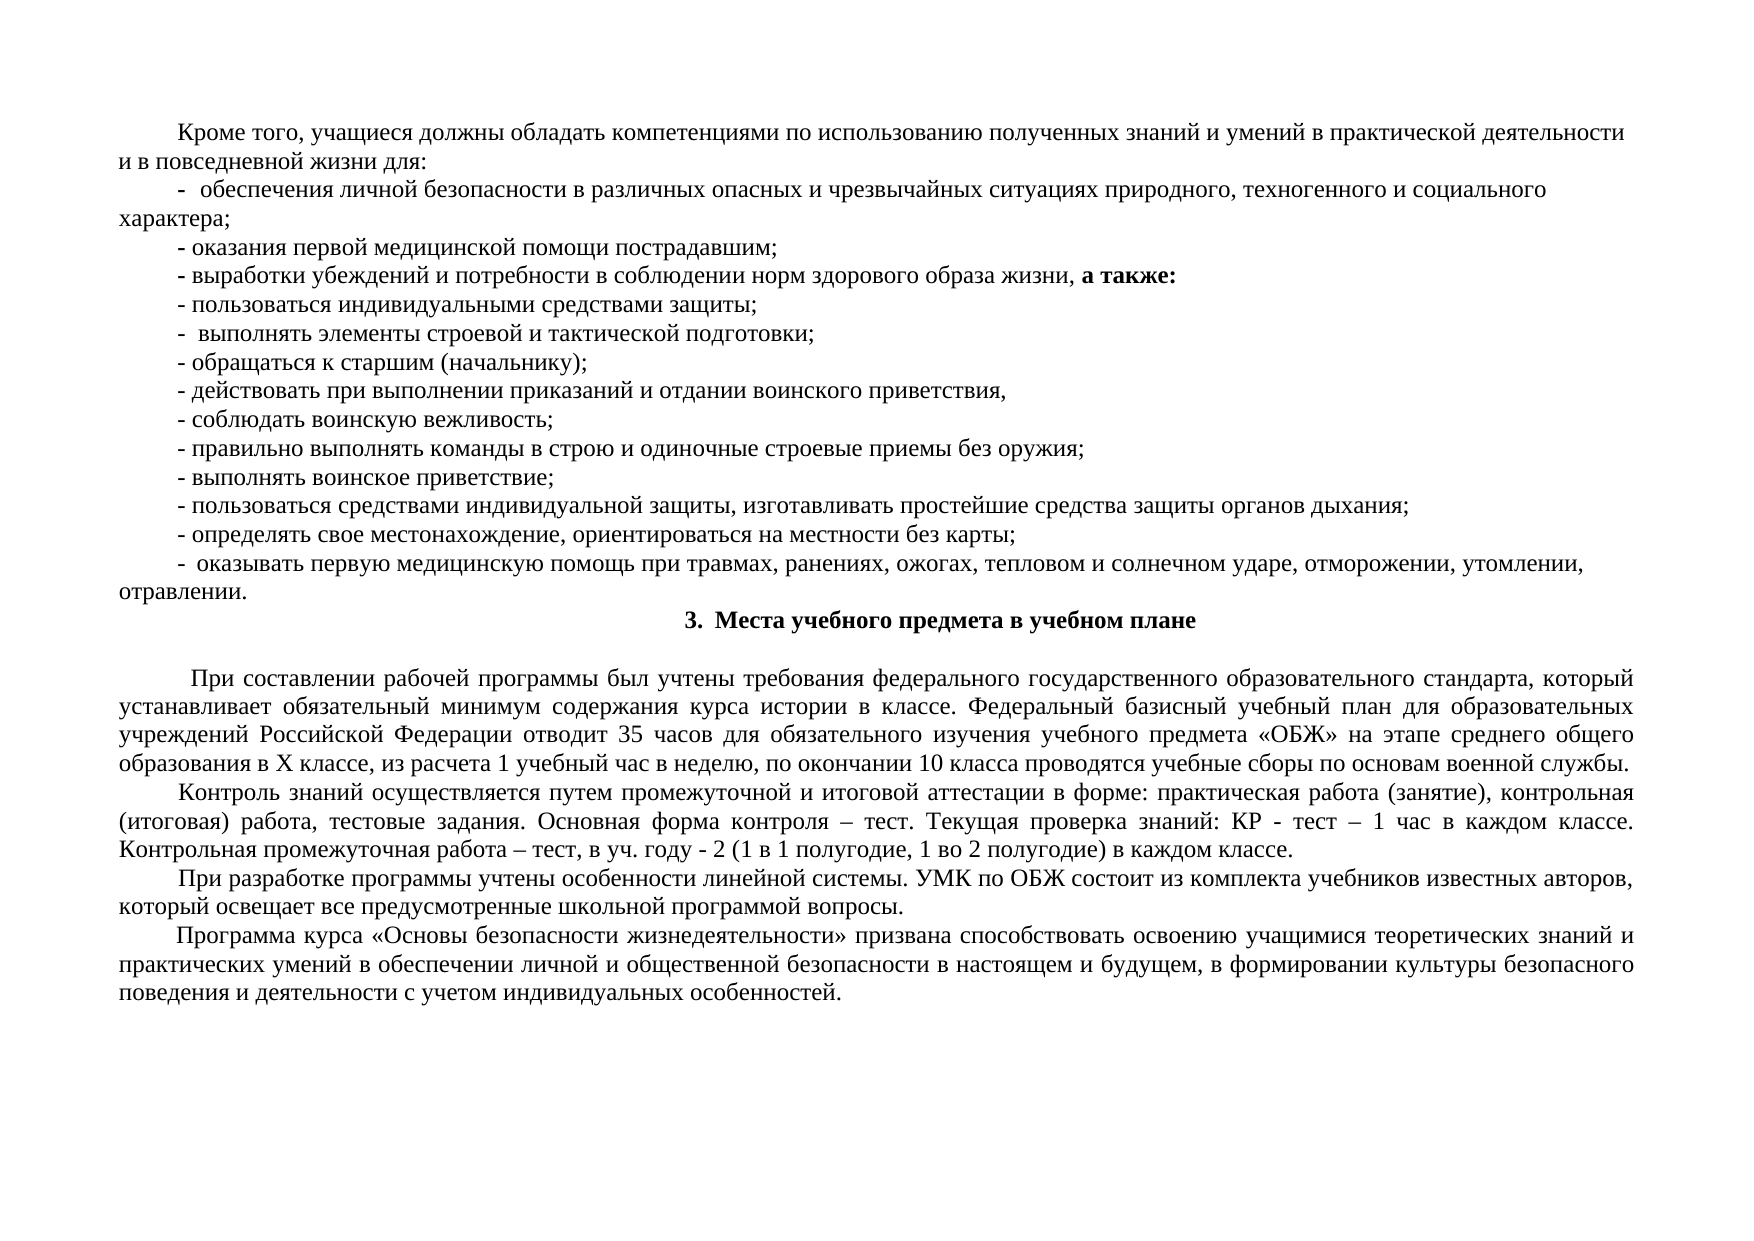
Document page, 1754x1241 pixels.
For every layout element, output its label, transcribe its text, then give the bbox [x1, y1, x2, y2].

list правильно выполнять команды в строю и одиночные строевые приемы без оружия; [177, 433, 1635, 462]
text Кроме того, учащиеся должны обладать компетенциями по использованию полученных знаний и умений в практической деятельности [177, 117, 1635, 146]
list пользоваться средствами индивидуальной защиты, изготавливать простейшие средства защиты органов дыхания; [177, 490, 1635, 519]
list действовать при выполнении приказаний и отдании воинского приветствия, [177, 375, 1635, 404]
list обеспечения личной безопасности в различных опасных и чрезвычайных ситуациях природного, техногенного и социального характера; [119, 176, 1635, 231]
list оказания первой медицинской помощи пострадавшим; [177, 232, 1635, 260]
text При разработке программы учтены особенности линейной системы. УМК по ОБЖ состоит из комплекта учебников известных авторов, который освещает все предусмотренные школьной программой вопросы. [119, 864, 1635, 920]
list выработки убеждений и потребности в соблюдении норм здорового образа жизни, а также: [177, 260, 1635, 289]
list определять свое местонахождение, ориентироваться на местности без карты; [177, 519, 1635, 548]
list Места учебного предмета в учебном плане [684, 605, 1635, 634]
text Программа курса «Основы безопасности жизнедеятельности» призвана способствовать освоению учащимися теоретических знаний и практических умений в обеспечении личной и общественной безопасности в настоящем и будущем, в формировании культуры безопасного поведения и деятельности с учетом индивидуальных особенностей. [119, 921, 1635, 1006]
list обращаться к старшим (начальнику); [177, 347, 1635, 375]
text При составлении рабочей программы был учтены требования федерального государственного образовательного стандарта, который устанавливает обязательный минимум содержания курса истории в классе. Федеральный базисный учебный план для образовательных учреждений Российской Федерации отводит 35 часов для обязательного изучения учебного предмета «ОБЖ» на этапе среднего общего образования в X классе, из расчета 1 учебный час в неделю, по окончании 10 класса проводятся учебные сборы по основам военной службы. [119, 664, 1635, 776]
list в повседневной жизни для: [118, 146, 1635, 174]
list пользоваться индивидуальными средствами защиты; [177, 289, 1635, 318]
list выполнять воинское приветствие; [177, 462, 1635, 490]
list соблюдать воинскую вежливость; [177, 404, 1635, 433]
text Контроль знаний осуществляется путем промежуточной и итоговой аттестации в форме: практическая работа (занятие), контрольная (итоговая) работа, тестовые задания. Основная форма контроля – тест. Текущая проверка знаний: КР - тест – 1 час в каждом классе. Контрольная промежуточная работа – тест, в уч. году - 2 (1 в 1 полугодие, 1 во 2 полугодие) в каждом классе. [119, 778, 1635, 863]
list выполнять элементы строевой и тактической подготовки; [177, 318, 1635, 347]
list оказывать первую медицинскую помощь при травмах, ранениях, ожогах, тепловом и солнечном ударе, отморожении, утомлении, отравлении. [119, 549, 1635, 605]
